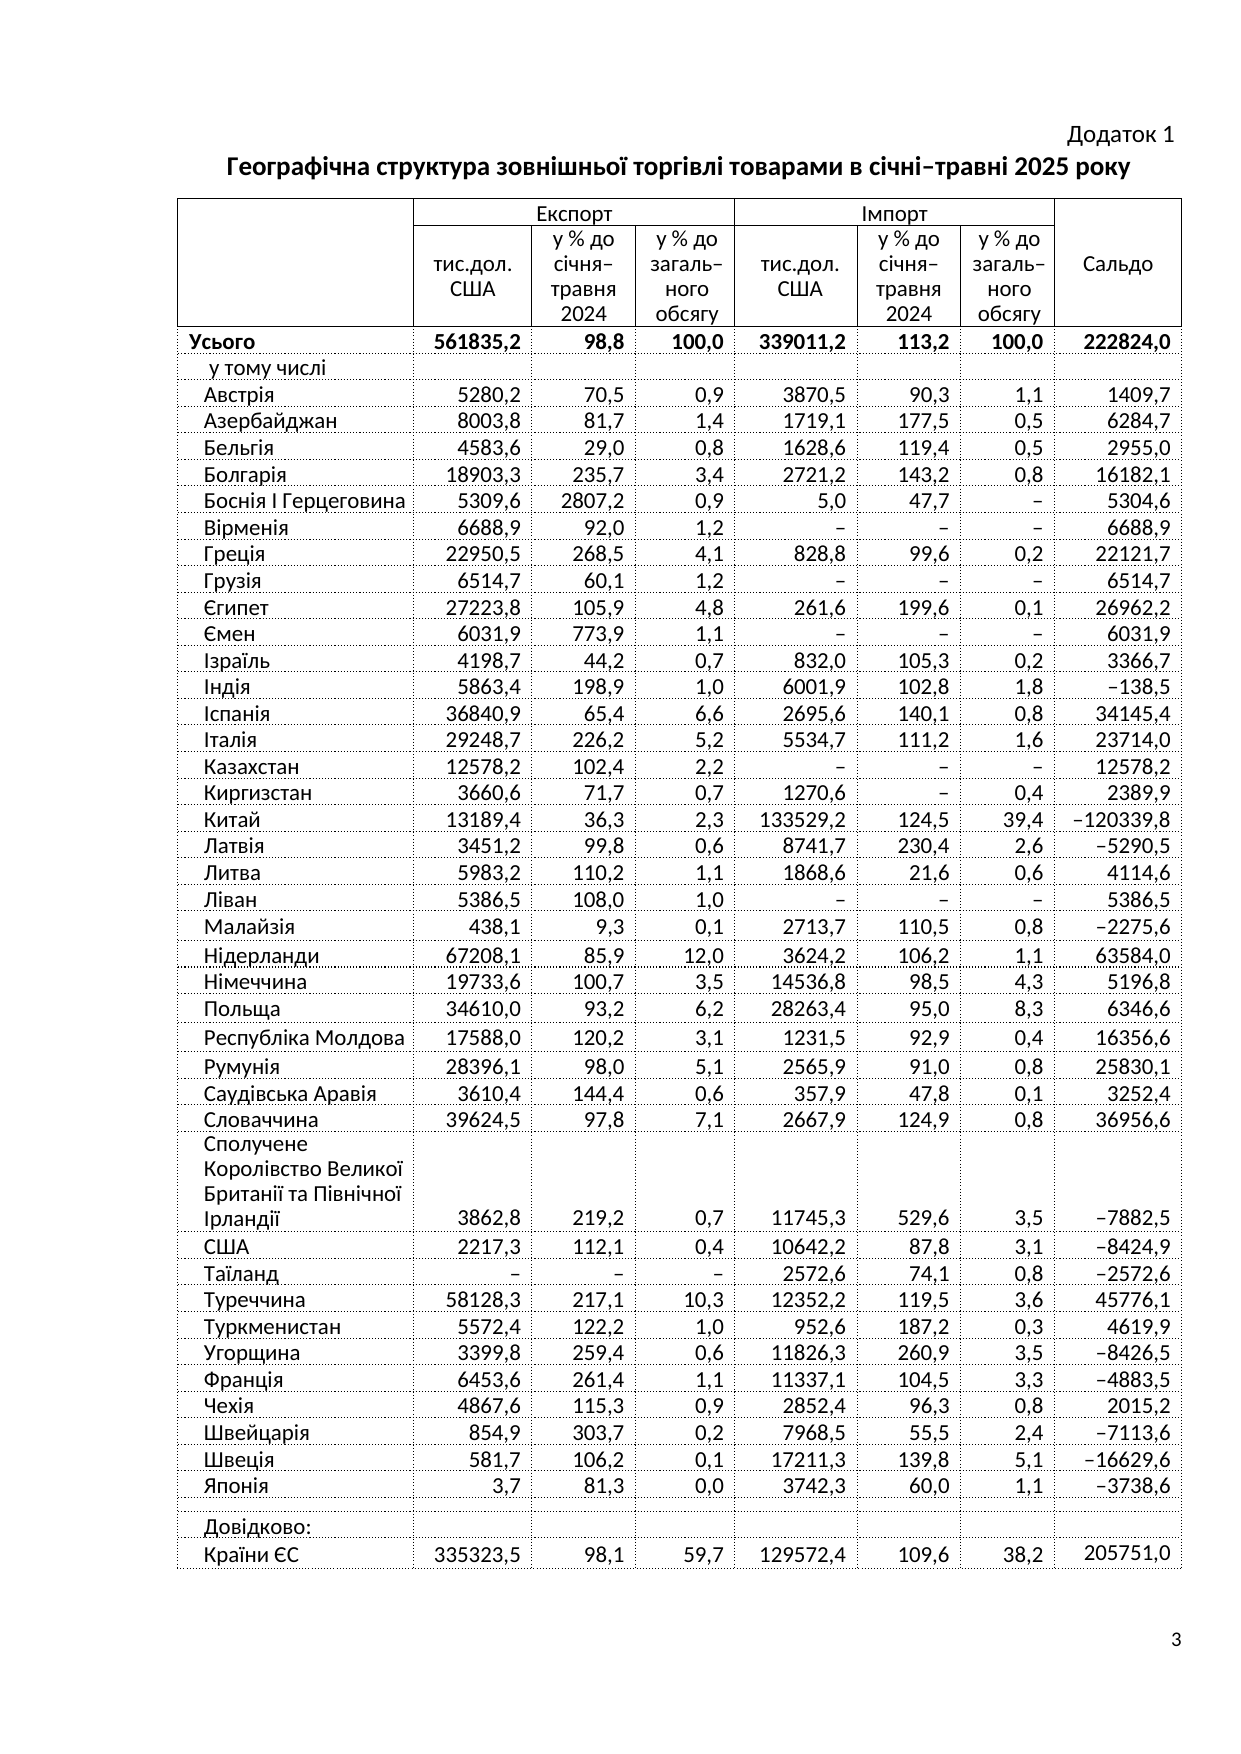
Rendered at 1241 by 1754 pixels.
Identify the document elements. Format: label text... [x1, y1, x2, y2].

table_cell 8003,8 [414, 406, 532, 432]
table_cell 5534,7 [735, 724, 857, 751]
table_cell 2572,6 [735, 1258, 857, 1284]
table_cell 122,2 [532, 1311, 635, 1337]
table_cell 2,4 [961, 1417, 1054, 1444]
table_cell 67208,1 [414, 940, 532, 966]
table_cell 1231,5 [735, 1022, 857, 1051]
table_cell 91,0 [857, 1051, 961, 1078]
table_cell 90,3 [857, 379, 961, 406]
table_cell 112,1 [532, 1231, 635, 1258]
table_cell – [961, 565, 1054, 592]
table_header Експорт [414, 199, 734, 225]
table_cell [635, 1497, 735, 1511]
table_cell 2,6 [961, 831, 1054, 857]
table_cell 3399,8 [414, 1338, 532, 1364]
table_cell Казахстан [178, 751, 413, 777]
table_cell тис.дол. США [735, 226, 857, 326]
table_cell 235,7 [532, 459, 635, 485]
table_cell 222824,0 [1054, 327, 1182, 352]
table_cell 3,7 [414, 1470, 532, 1497]
table_cell 0,1 [635, 1444, 735, 1470]
table_cell – [414, 1258, 532, 1284]
table_cell 187,2 [857, 1311, 961, 1337]
table_cell у % до загаль–ного обсягу [636, 226, 734, 326]
table_cell 3624,2 [735, 940, 857, 966]
table_cell – [857, 884, 961, 910]
table_cell 3870,5 [735, 379, 857, 406]
table_cell 5863,4 [414, 671, 532, 698]
table_cell 119,5 [857, 1284, 961, 1311]
table_cell Саудiвська Аравiя [178, 1078, 413, 1104]
table_cell [857, 1511, 961, 1537]
table_cell 28263,4 [735, 993, 857, 1022]
table_cell 11826,3 [735, 1338, 857, 1364]
table_cell 59,7 [635, 1537, 735, 1568]
table_cell 0,6 [635, 831, 735, 857]
table_cell 3862,8 [414, 1131, 532, 1231]
table_cell 529,6 [857, 1131, 961, 1231]
table_cell 38,2 [961, 1537, 1054, 1568]
table_cell у тому числі [178, 353, 413, 379]
table_cell 0,6 [635, 1078, 735, 1104]
table_cell 0,4 [961, 778, 1054, 804]
table_cell 581,7 [414, 1444, 532, 1470]
table_cell 2695,6 [735, 698, 857, 724]
table_cell 11745,3 [735, 1131, 857, 1231]
table_cell – [857, 778, 961, 804]
table_cell 6,2 [635, 993, 735, 1022]
table_cell 5,2 [635, 724, 735, 751]
table_cell 259,4 [532, 1338, 635, 1364]
table_cell 205751,0 [1054, 1537, 1182, 1568]
table_cell Ємен [178, 618, 413, 645]
table_cell 854,9 [414, 1417, 532, 1444]
table_cell 2713,7 [735, 910, 857, 940]
table_cell 3660,6 [414, 778, 532, 804]
table_cell 47,7 [857, 485, 961, 512]
table_cell Угорщина [178, 1338, 413, 1364]
table_cell 1,2 [635, 512, 735, 538]
table_cell Малайзiя [178, 910, 413, 940]
table_cell 39,4 [961, 804, 1054, 831]
table_cell – [735, 618, 857, 645]
table_cell 4,8 [635, 592, 735, 618]
table_cell 119,4 [857, 432, 961, 459]
table_cell 74,1 [857, 1258, 961, 1284]
table_cell 115,3 [532, 1391, 635, 1417]
table_cell 10642,2 [735, 1231, 857, 1258]
table_cell 139,8 [857, 1444, 961, 1470]
table_cell Швецiя [178, 1444, 413, 1470]
table_cell 65,4 [532, 698, 635, 724]
table_cell 102,4 [532, 751, 635, 777]
table_cell 3,4 [635, 459, 735, 485]
table_cell 2667,9 [735, 1104, 857, 1131]
table_cell 0,5 [961, 406, 1054, 432]
table_cell Францiя [178, 1364, 413, 1391]
table_cell 1628,6 [735, 432, 857, 459]
table_cell – [735, 751, 857, 777]
table_cell 22121,7 [1054, 539, 1182, 565]
table_cell 1,1 [961, 379, 1054, 406]
table_cell 108,0 [532, 884, 635, 910]
table_cell 111,2 [857, 724, 961, 751]
table_cell 260,9 [857, 1338, 961, 1364]
table_cell 0,9 [635, 1391, 735, 1417]
table_cell [414, 353, 532, 379]
table_cell 261,6 [735, 592, 857, 618]
table_cell 6031,9 [1054, 618, 1182, 645]
table_cell 6688,9 [414, 512, 532, 538]
table_cell 110,2 [532, 857, 635, 884]
table_cell 0,8 [961, 1051, 1054, 1078]
table_cell 2852,4 [735, 1391, 857, 1417]
table_cell 199,6 [857, 592, 961, 618]
table_cell 1,1 [635, 1364, 735, 1391]
table_cell 92,0 [532, 512, 635, 538]
table_cell [532, 1497, 635, 1511]
table_cell 6001,9 [735, 671, 857, 698]
table_cell Нiмеччина [178, 966, 413, 993]
table_cell [414, 1511, 532, 1537]
table_cell 3,1 [635, 1022, 735, 1051]
table_cell 19733,6 [414, 966, 532, 993]
table_cell 0,9 [635, 379, 735, 406]
table_cell 4,1 [635, 539, 735, 565]
table_cell 36,3 [532, 804, 635, 831]
table_cell 85,9 [532, 940, 635, 966]
table_cell Бельгiя [178, 432, 413, 459]
table_cell 12578,2 [414, 751, 532, 777]
table_cell 0,6 [635, 1338, 735, 1364]
table_cell – [961, 485, 1054, 512]
text Додаток 1 [177, 118, 1175, 149]
table_cell 2565,9 [735, 1051, 857, 1078]
table_cell – [857, 565, 961, 592]
table_cell 2,3 [635, 804, 735, 831]
table_cell 81,3 [532, 1470, 635, 1497]
table_cell 26962,2 [1054, 592, 1182, 618]
table_cell 92,9 [857, 1022, 961, 1051]
table_cell 217,1 [532, 1284, 635, 1311]
table_cell 0,8 [635, 432, 735, 459]
table_cell – [961, 884, 1054, 910]
table_cell 357,9 [735, 1078, 857, 1104]
table_cell Нiдерланди [178, 940, 413, 966]
table_cell 106,2 [857, 940, 961, 966]
table_cell 339011,2 [735, 327, 857, 352]
table_cell 106,2 [532, 1444, 635, 1470]
table_cell 105,9 [532, 592, 635, 618]
table_cell 144,4 [532, 1078, 635, 1104]
table_cell 828,8 [735, 539, 857, 565]
table_header Сальдо [1055, 199, 1181, 326]
table_cell Польща [178, 993, 413, 1022]
table_cell 0,1 [961, 1078, 1054, 1104]
table_cell 4,3 [961, 966, 1054, 993]
table_cell 28396,1 [414, 1051, 532, 1078]
table_cell 4867,6 [414, 1391, 532, 1417]
table_cell 8741,7 [735, 831, 857, 857]
table_cell –3738,6 [1054, 1470, 1182, 1497]
table_cell Литва [178, 857, 413, 884]
table_cell 100,7 [532, 966, 635, 993]
table_cell 0,2 [961, 539, 1054, 565]
table_cell 70,5 [532, 379, 635, 406]
table_cell Китай [178, 804, 413, 831]
table_cell Сполучене Королівство Великої Британії та Північної Ірландії [178, 1131, 413, 1231]
table_cell 0,8 [961, 910, 1054, 940]
table_cell 71,7 [532, 778, 635, 804]
table_cell [735, 353, 857, 379]
table_cell Болгарiя [178, 459, 413, 485]
table_cell 7,1 [635, 1104, 735, 1131]
table_cell 87,8 [857, 1231, 961, 1258]
table_cell Туркменистан [178, 1311, 413, 1337]
table_cell 6031,9 [414, 618, 532, 645]
table_cell Країни ЄС [178, 1537, 413, 1568]
table_cell Швейцарiя [178, 1417, 413, 1444]
table_cell 21,6 [857, 857, 961, 884]
table_cell 29248,7 [414, 724, 532, 751]
table_cell 22950,5 [414, 539, 532, 565]
table_cell 1,6 [961, 724, 1054, 751]
table_cell 6514,7 [414, 565, 532, 592]
table_cell – [961, 618, 1054, 645]
table_cell 561835,2 [414, 327, 532, 352]
table_cell у % до січня–травня 2024 [858, 226, 960, 326]
table_cell 3451,2 [414, 831, 532, 857]
table_cell 952,6 [735, 1311, 857, 1337]
table_cell [961, 1497, 1054, 1511]
table_cell 1270,6 [735, 778, 857, 804]
table_cell Iзраїль [178, 645, 413, 671]
table_cell 261,4 [532, 1364, 635, 1391]
table_cell 124,9 [857, 1104, 961, 1131]
table_cell 773,9 [532, 618, 635, 645]
table_cell 9,3 [532, 910, 635, 940]
table_cell 0,7 [635, 778, 735, 804]
table_cell 95,0 [857, 993, 961, 1022]
table_cell 12352,2 [735, 1284, 857, 1311]
table_cell [961, 1511, 1054, 1537]
table_cell Чехія [178, 1391, 413, 1417]
table_cell 2389,9 [1054, 778, 1182, 804]
table_cell 0,8 [961, 698, 1054, 724]
table_cell 1,1 [635, 857, 735, 884]
table_header [178, 199, 413, 326]
table_cell Азербайджан [178, 406, 413, 432]
table_cell [1054, 1511, 1182, 1537]
table_cell 3,5 [961, 1338, 1054, 1364]
table_cell 100,0 [635, 327, 735, 352]
table_cell 13189,4 [414, 804, 532, 831]
table_cell 100,0 [961, 327, 1054, 352]
table_cell 129572,4 [735, 1537, 857, 1568]
table_cell 140,1 [857, 698, 961, 724]
table_cell – [735, 512, 857, 538]
table_cell –120339,8 [1054, 804, 1182, 831]
table_cell 17588,0 [414, 1022, 532, 1051]
table_cell 5196,8 [1054, 966, 1182, 993]
table_cell [1054, 1497, 1182, 1511]
table_cell Iспанiя [178, 698, 413, 724]
table_cell 39624,5 [414, 1104, 532, 1131]
table_cell [735, 1511, 857, 1537]
table_cell –7113,6 [1054, 1417, 1182, 1444]
table_cell 97,8 [532, 1104, 635, 1131]
table_cell 5,0 [735, 485, 857, 512]
table_cell у % до січня–травня 2024 [532, 226, 635, 326]
table_cell 10,3 [635, 1284, 735, 1311]
table_cell Грецiя [178, 539, 413, 565]
table_cell 93,2 [532, 993, 635, 1022]
table_cell США [178, 1231, 413, 1258]
table_cell –138,5 [1054, 671, 1182, 698]
table_cell 6688,9 [1054, 512, 1182, 538]
table_cell Японiя [178, 1470, 413, 1497]
table_cell Ліван [178, 884, 413, 910]
table_cell Республіка Молдова [178, 1022, 413, 1051]
table_cell 198,9 [532, 671, 635, 698]
table_cell 81,7 [532, 406, 635, 432]
table_cell 98,5 [857, 966, 961, 993]
table_cell – [961, 751, 1054, 777]
table_header Імпорт [735, 199, 1054, 225]
table_cell у % до загаль–ного обсягу [961, 226, 1054, 326]
table_cell 3366,7 [1054, 645, 1182, 671]
table_cell [857, 1497, 961, 1511]
text Географічна структура зовнішньої торгівлі товарами в січні–травні 2025 року [177, 149, 1181, 182]
table_cell 0,9 [635, 485, 735, 512]
table_cell 2,2 [635, 751, 735, 777]
table_cell 3610,4 [414, 1078, 532, 1104]
table_cell –8424,9 [1054, 1231, 1182, 1258]
table_cell 8,3 [961, 993, 1054, 1022]
table_cell 6453,6 [414, 1364, 532, 1391]
table_cell 7968,5 [735, 1417, 857, 1444]
table_cell 98,0 [532, 1051, 635, 1078]
table_cell [532, 353, 635, 379]
table_cell 4198,7 [414, 645, 532, 671]
table_cell 104,5 [857, 1364, 961, 1391]
table_cell [1054, 353, 1182, 379]
table_cell 6346,6 [1054, 993, 1182, 1022]
table_cell 0,8 [961, 1258, 1054, 1284]
table_cell 0,8 [961, 1391, 1054, 1417]
table_cell 18903,3 [414, 459, 532, 485]
table_cell 25830,1 [1054, 1051, 1182, 1078]
table_cell 17211,3 [735, 1444, 857, 1470]
table_cell 1,1 [635, 618, 735, 645]
table_cell 1,0 [635, 1311, 735, 1337]
table_cell 5,1 [635, 1051, 735, 1078]
table_cell 36956,6 [1054, 1104, 1182, 1131]
table_cell 0,6 [961, 857, 1054, 884]
table_cell [857, 353, 961, 379]
table_cell Єгипет [178, 592, 413, 618]
table_cell 219,2 [532, 1131, 635, 1231]
table_cell 0,5 [961, 432, 1054, 459]
table_cell 60,1 [532, 565, 635, 592]
table_cell Румунiя [178, 1051, 413, 1078]
table_cell 34610,0 [414, 993, 532, 1022]
table_cell 1,4 [635, 406, 735, 432]
table_cell 5386,5 [1054, 884, 1182, 910]
table_cell 5386,5 [414, 884, 532, 910]
table_cell Словаччина [178, 1104, 413, 1131]
table_cell 0,7 [635, 645, 735, 671]
table_cell 11337,1 [735, 1364, 857, 1391]
table_cell 6514,7 [1054, 565, 1182, 592]
table_cell [961, 353, 1054, 379]
table_cell – [735, 884, 857, 910]
table_cell 438,1 [414, 910, 532, 940]
table_cell 16182,1 [1054, 459, 1182, 485]
table_cell 3,1 [961, 1231, 1054, 1258]
table_cell 226,2 [532, 724, 635, 751]
table_cell –5290,5 [1054, 831, 1182, 857]
table_cell Таїланд [178, 1258, 413, 1284]
table_cell – [961, 512, 1054, 538]
table_cell –16629,6 [1054, 1444, 1182, 1470]
table_cell 1409,7 [1054, 379, 1182, 406]
table_cell 143,2 [857, 459, 961, 485]
table_cell Усього [178, 327, 413, 352]
table_cell 44,2 [532, 645, 635, 671]
table_cell [735, 1497, 857, 1511]
table_cell 177,5 [857, 406, 961, 432]
table_cell 2015,2 [1054, 1391, 1182, 1417]
table_cell 303,7 [532, 1417, 635, 1444]
table_cell 63584,0 [1054, 940, 1182, 966]
table_cell 12578,2 [1054, 751, 1182, 777]
table_cell 60,0 [857, 1470, 961, 1497]
table_cell 58128,3 [414, 1284, 532, 1311]
table_cell 99,6 [857, 539, 961, 565]
table_cell 2721,2 [735, 459, 857, 485]
table_cell 3252,4 [1054, 1078, 1182, 1104]
table_cell 1,0 [635, 671, 735, 698]
table_cell 0,1 [961, 592, 1054, 618]
table_cell 1,1 [961, 940, 1054, 966]
table_cell 27223,8 [414, 592, 532, 618]
table_cell 0,2 [635, 1417, 735, 1444]
table_cell 34145,4 [1054, 698, 1182, 724]
table_cell 98,1 [532, 1537, 635, 1568]
table_cell 2217,3 [414, 1231, 532, 1258]
table_cell [635, 353, 735, 379]
table_cell 3,6 [961, 1284, 1054, 1311]
table_cell 3,3 [961, 1364, 1054, 1391]
table_cell 0,7 [635, 1131, 735, 1231]
table_cell 832,0 [735, 645, 857, 671]
table_cell 55,5 [857, 1417, 961, 1444]
table_cell Iталiя [178, 724, 413, 751]
table_cell 1719,1 [735, 406, 857, 432]
table_cell тис.дол. США [414, 226, 531, 326]
table_cell – [857, 618, 961, 645]
table_cell –8426,5 [1054, 1338, 1182, 1364]
table_cell 120,2 [532, 1022, 635, 1051]
table_cell 6,6 [635, 698, 735, 724]
table_cell 1,0 [635, 884, 735, 910]
table_cell 268,5 [532, 539, 635, 565]
table_cell – [635, 1258, 735, 1284]
table_cell 3,5 [961, 1131, 1054, 1231]
table_cell –7882,5 [1054, 1131, 1182, 1231]
table_cell 4619,9 [1054, 1311, 1182, 1337]
table_cell 96,3 [857, 1391, 961, 1417]
table_cell Австрiя [178, 379, 413, 406]
table_cell Довідково: [178, 1511, 413, 1537]
table_cell 3,5 [635, 966, 735, 993]
table_cell 0,2 [961, 645, 1054, 671]
table_cell Туреччина [178, 1284, 413, 1311]
table_cell 5572,4 [414, 1311, 532, 1337]
table_cell 5,1 [961, 1444, 1054, 1470]
table_cell 109,6 [857, 1537, 961, 1568]
table_cell 36840,9 [414, 698, 532, 724]
table_cell Киргизстан [178, 778, 413, 804]
table_cell –2275,6 [1054, 910, 1182, 940]
table_cell [532, 1511, 635, 1537]
table_cell –2572,6 [1054, 1258, 1182, 1284]
table_cell 113,2 [857, 327, 961, 352]
table_cell 4583,6 [414, 432, 532, 459]
table_cell 2807,2 [532, 485, 635, 512]
table_cell 335323,5 [414, 1537, 532, 1568]
table_cell 45776,1 [1054, 1284, 1182, 1311]
table_cell 2955,0 [1054, 432, 1182, 459]
table_cell 5309,6 [414, 485, 532, 512]
table_cell 14536,8 [735, 966, 857, 993]
table_cell 98,8 [532, 327, 635, 352]
table_cell – [532, 1258, 635, 1284]
table_cell [414, 1497, 532, 1511]
table_cell 0,4 [635, 1231, 735, 1258]
table_cell 23714,0 [1054, 724, 1182, 751]
table_cell 3742,3 [735, 1470, 857, 1497]
table_cell Iндiя [178, 671, 413, 698]
table_cell 1,1 [961, 1470, 1054, 1497]
table_cell 47,8 [857, 1078, 961, 1104]
table_cell 29,0 [532, 432, 635, 459]
table_cell –4883,5 [1054, 1364, 1182, 1391]
table_cell 0,3 [961, 1311, 1054, 1337]
table_cell – [735, 565, 857, 592]
table_cell – [857, 512, 961, 538]
table_cell 102,8 [857, 671, 961, 698]
table_cell 0,8 [961, 1104, 1054, 1131]
table_cell 5280,2 [414, 379, 532, 406]
table_cell 6284,7 [1054, 406, 1182, 432]
table_cell 0,4 [961, 1022, 1054, 1051]
table_cell 124,5 [857, 804, 961, 831]
table_cell 0,0 [635, 1470, 735, 1497]
table_cell 133529,2 [735, 804, 857, 831]
table_cell 99,8 [532, 831, 635, 857]
table_cell 1,2 [635, 565, 735, 592]
table_cell 5983,2 [414, 857, 532, 884]
table_cell 230,4 [857, 831, 961, 857]
table_cell Латвія [178, 831, 413, 857]
table_cell [178, 1497, 413, 1511]
table_cell Грузiя [178, 565, 413, 592]
table_cell 16356,6 [1054, 1022, 1182, 1051]
table_cell 5304,6 [1054, 485, 1182, 512]
table_cell 1868,6 [735, 857, 857, 884]
table_cell 110,5 [857, 910, 961, 940]
table_cell – [857, 751, 961, 777]
table_cell 0,8 [961, 459, 1054, 485]
table_cell [635, 1511, 735, 1537]
table_cell 0,1 [635, 910, 735, 940]
table_cell 12,0 [635, 940, 735, 966]
table_cell Вiрменiя [178, 512, 413, 538]
table_cell Боснiя I Герцеговина [178, 485, 413, 512]
table_cell 105,3 [857, 645, 961, 671]
table_cell 4114,6 [1054, 857, 1182, 884]
table_cell 1,8 [961, 671, 1054, 698]
